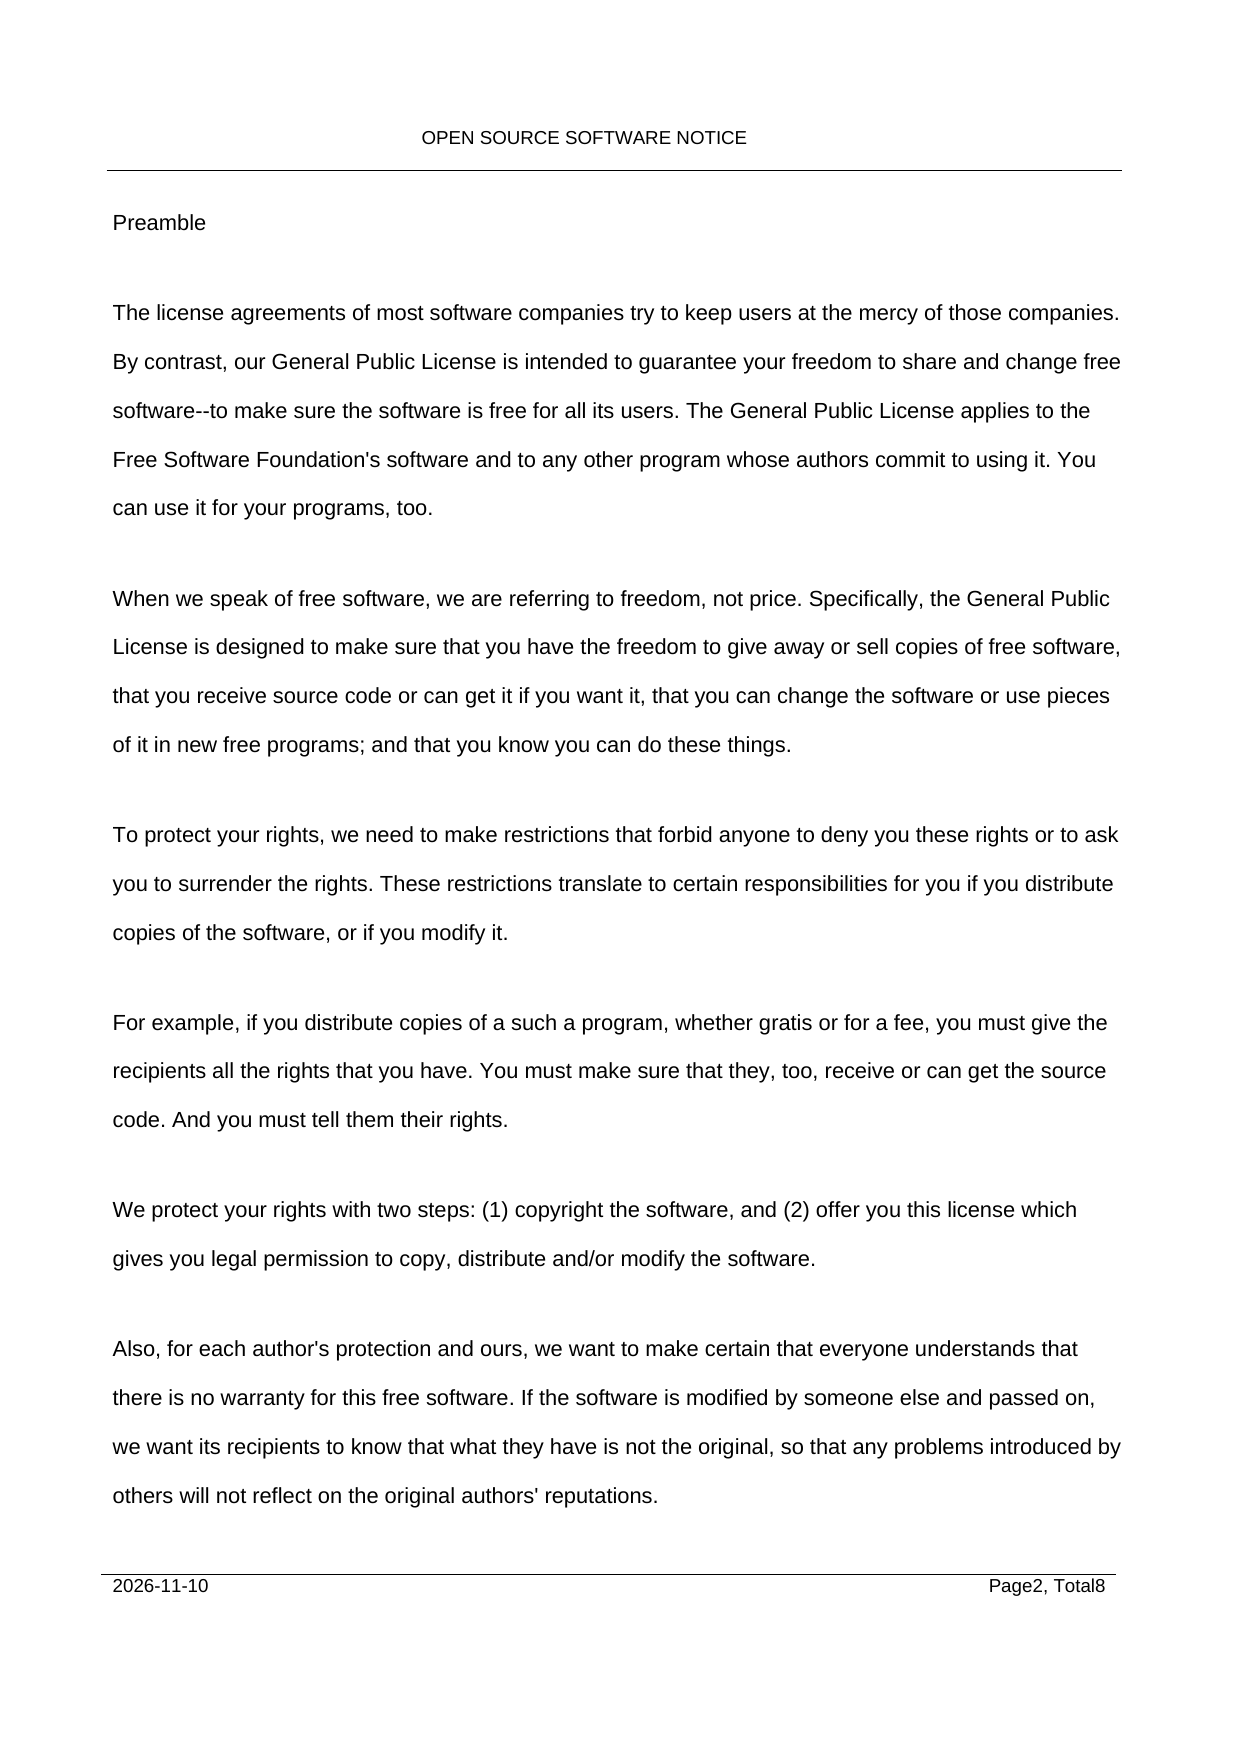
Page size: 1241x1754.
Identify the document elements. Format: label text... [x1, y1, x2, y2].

text We protect your rights with two steps: (1) copyright the software, and (2) offer you this license which gives you legal permission to copy, distribute and/or modify the software. [112, 1194, 1128, 1275]
text The license agreements of most software companies try to keep users at the mercy of those companies. By contrast, our General Public License is intended to guarantee your freedom to share and change free software--to make sure the software is free for all its users. The General Public License applies to the Free Software Foundation's software and to any other program whose authors commit to using it. You can use it for your programs, too. [112, 297, 1128, 524]
text Also, for each author's protection and ours, we want to make certain that everyone understands that there is no warranty for this free software. If the software is modified by someone else and passed on, we want its recipients to know that what they have is not the original, so that any problems introduced by others will not reflect on the original authors' reputations. [112, 1333, 1128, 1511]
text For example, if you distribute copies of a such a program, whether gratis or for a fee, you must give the recipients all the rights that you have. You must make sure that they, too, receive or can get the source code. And you must tell them their rights. [112, 1006, 1128, 1136]
text When we speak of free software, we are referring to freedom, not price. Specifically, the General Public License is designed to make sure that you have the freedom to give away or sell copies of free software, that you receive source code or can get it if you want it, that you can change the software or use pieces of it in new free programs; and that you know you can do these things. [112, 582, 1128, 761]
text To protect your rights, we need to make restrictions that forbid anyone to deny you these rights or to ask you to surrender the rights. These restrictions translate to certain responsibilities for you if you distribute copies of the software, or if you modify it. [112, 818, 1128, 948]
text Preamble [112, 206, 1128, 239]
